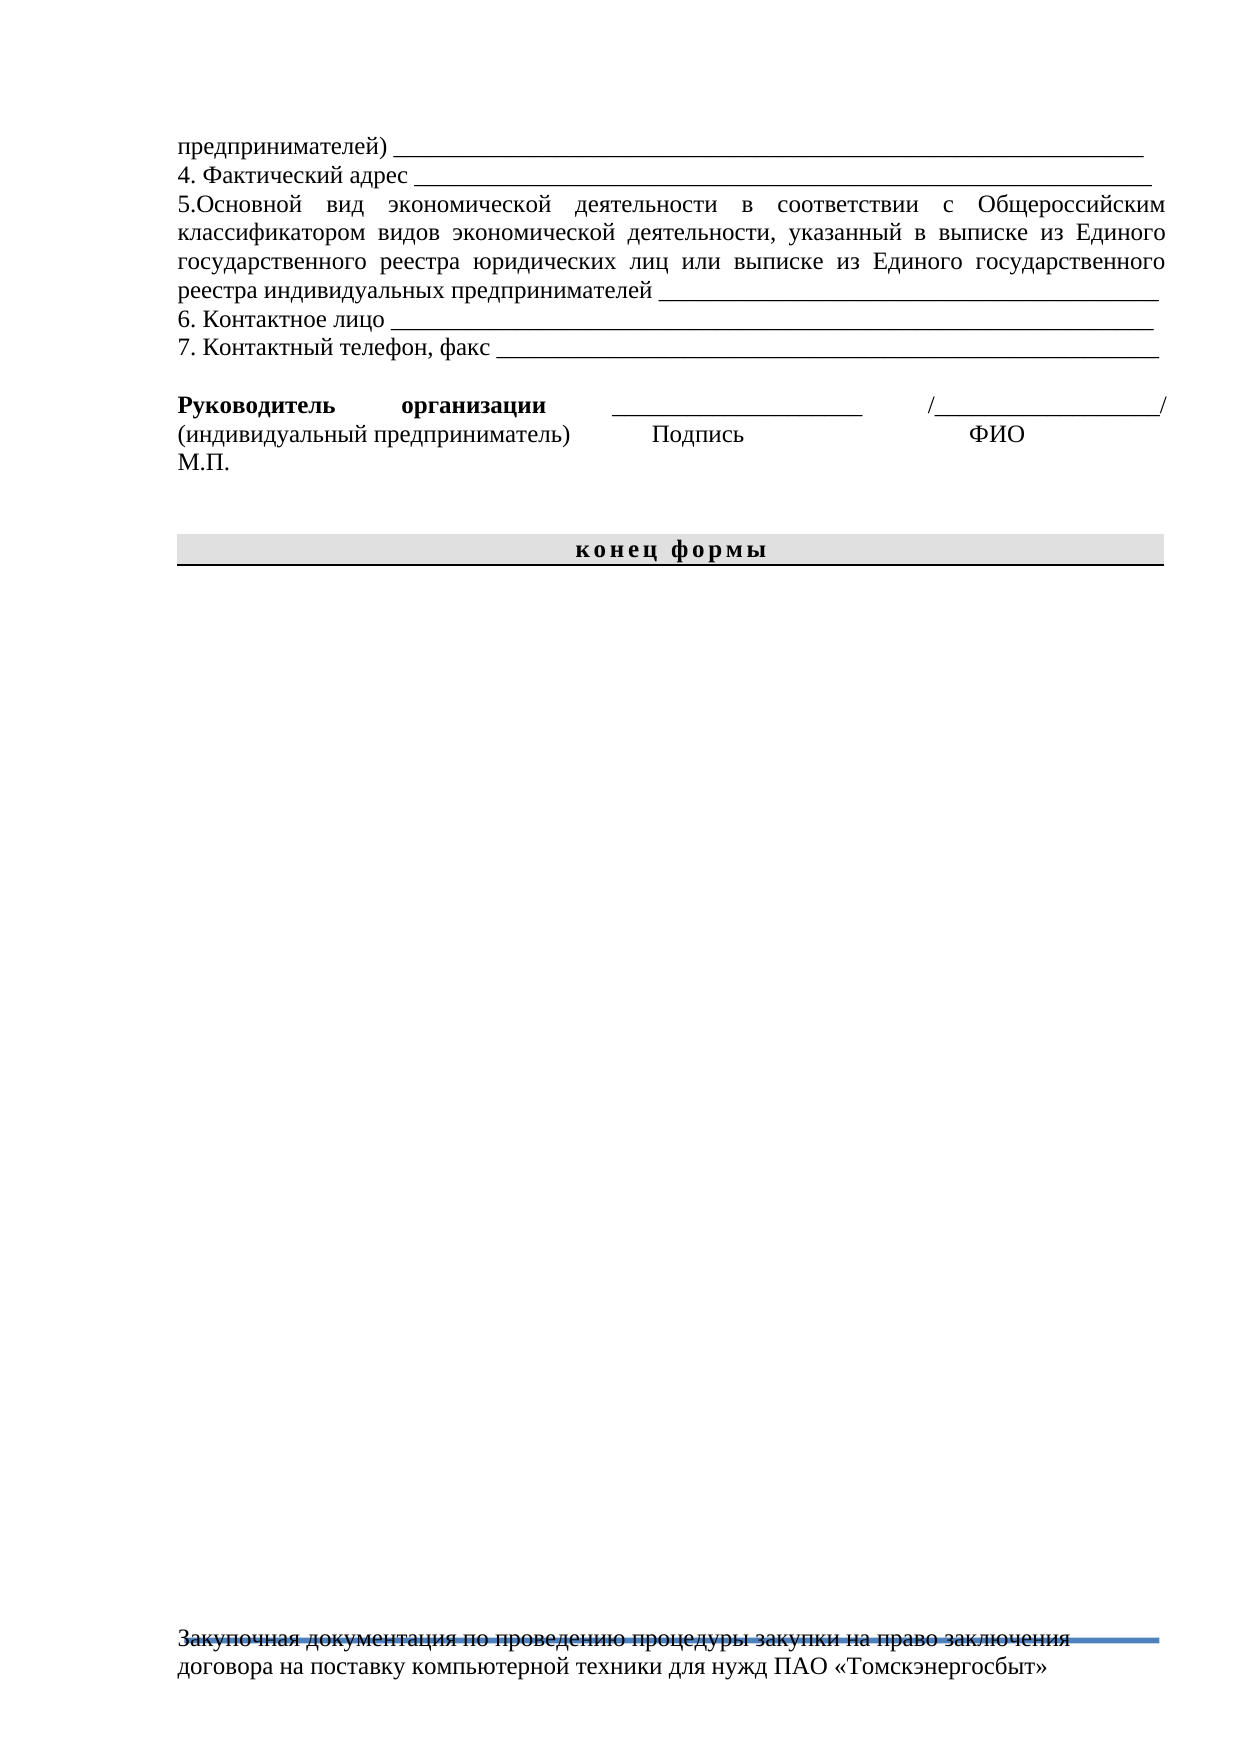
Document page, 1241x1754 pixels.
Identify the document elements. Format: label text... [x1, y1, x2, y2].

text Руководитель организации ____________________ /__________________/ (индивидуальный предприниматель) Подпись ФИО [177, 390, 1167, 447]
text 5.Основной вид экономической деятельности в соответствии с Общероссийским классификатором видов экономической деятельности, указанный в выписке из Единого государственного реестра юридических лиц или выписке из Единого государственного реестра индивидуальных предпринимателей ________________________________________ [177, 189, 1167, 304]
text 7. Контактный телефон, факс _____________________________________________________ [177, 332, 1167, 361]
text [177, 131, 1167, 160]
text 4. Фактический адрес ___________________________________________________________ [177, 160, 1167, 189]
text конец формы [177, 534, 1164, 564]
text М.П. [177, 447, 1167, 476]
text 6. Контактное лицо _____________________________________________________________ [177, 304, 1167, 332]
